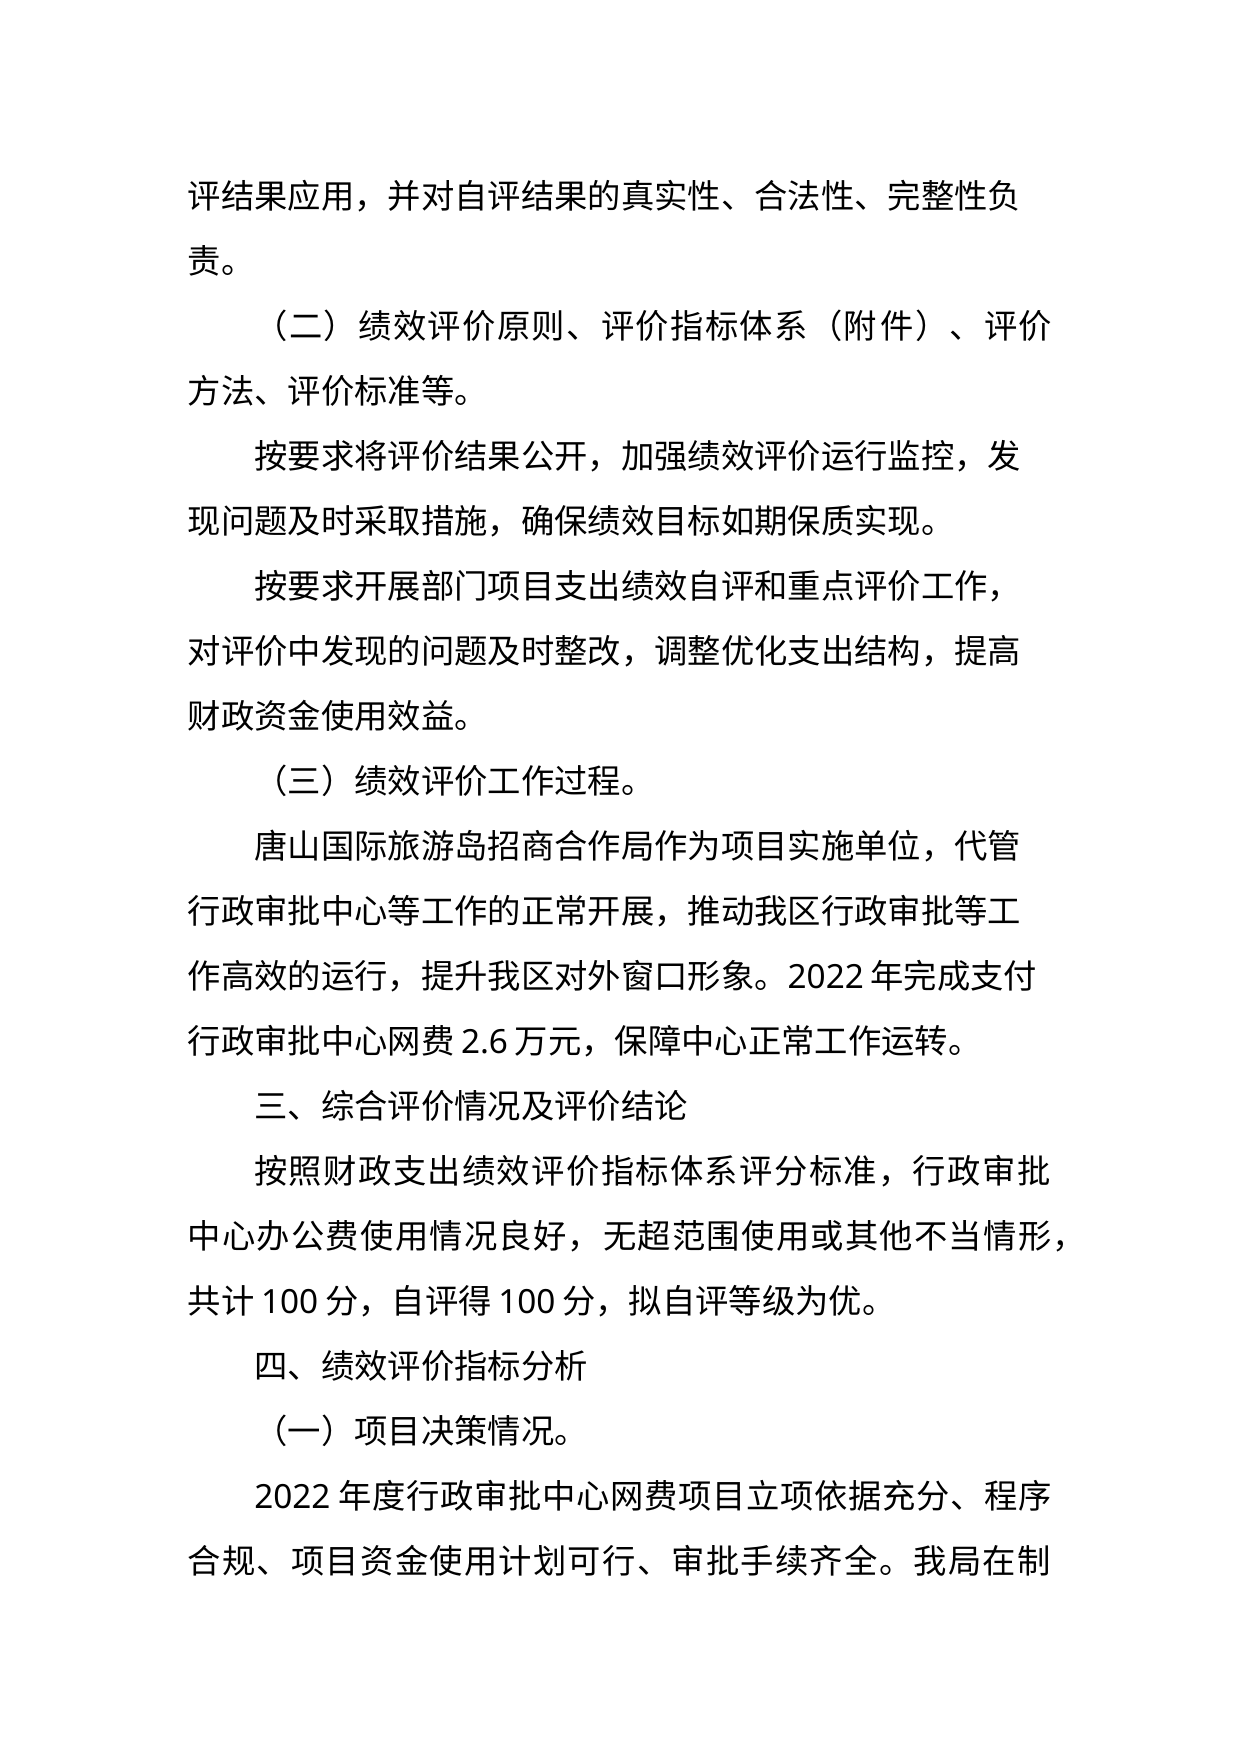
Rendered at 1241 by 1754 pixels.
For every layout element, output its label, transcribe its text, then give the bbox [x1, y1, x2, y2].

list 按照财政支出绩效评价指标体系评分标准，行政审批中心办公费使用情况良好，无超范围使用或其他不当情形，共计100分，自评得100分，拟自评等级为优。 [187, 1137, 1053, 1332]
list （二）绩效评价原则、评价指标体系（附件）、评价方法、评价标准等。 [187, 292, 1053, 422]
text 按要求开展部门项目支出绩效自评和重点评价工作，对评价中发现的问题及时整改，调整优化支出结构，提高财政资金使用效益。 [187, 552, 1053, 747]
list （三）绩效评价工作过程。 [187, 747, 1053, 812]
list 综合评价情况及评价结论 [187, 1072, 1053, 1137]
text （一）项目决策情况。 [187, 1397, 1053, 1462]
text 按要求将评价结果公开，加强绩效评价运行监控，发现问题及时采取措施，确保绩效目标如期保质实现。 [187, 422, 1053, 552]
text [187, 1462, 1053, 1592]
text 四、绩效评价指标分析 [187, 1332, 1053, 1397]
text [187, 162, 1053, 292]
text 唐山国际旅游岛招商合作局作为项目实施单位，代管行政审批中心等工作的正常开展，推动我区行政审批等工作高效的运行，提升我区对外窗口形象。2022年完成支付行政审批中心网费2.6万元，保障中心正常工作运转。 [187, 812, 1053, 1072]
